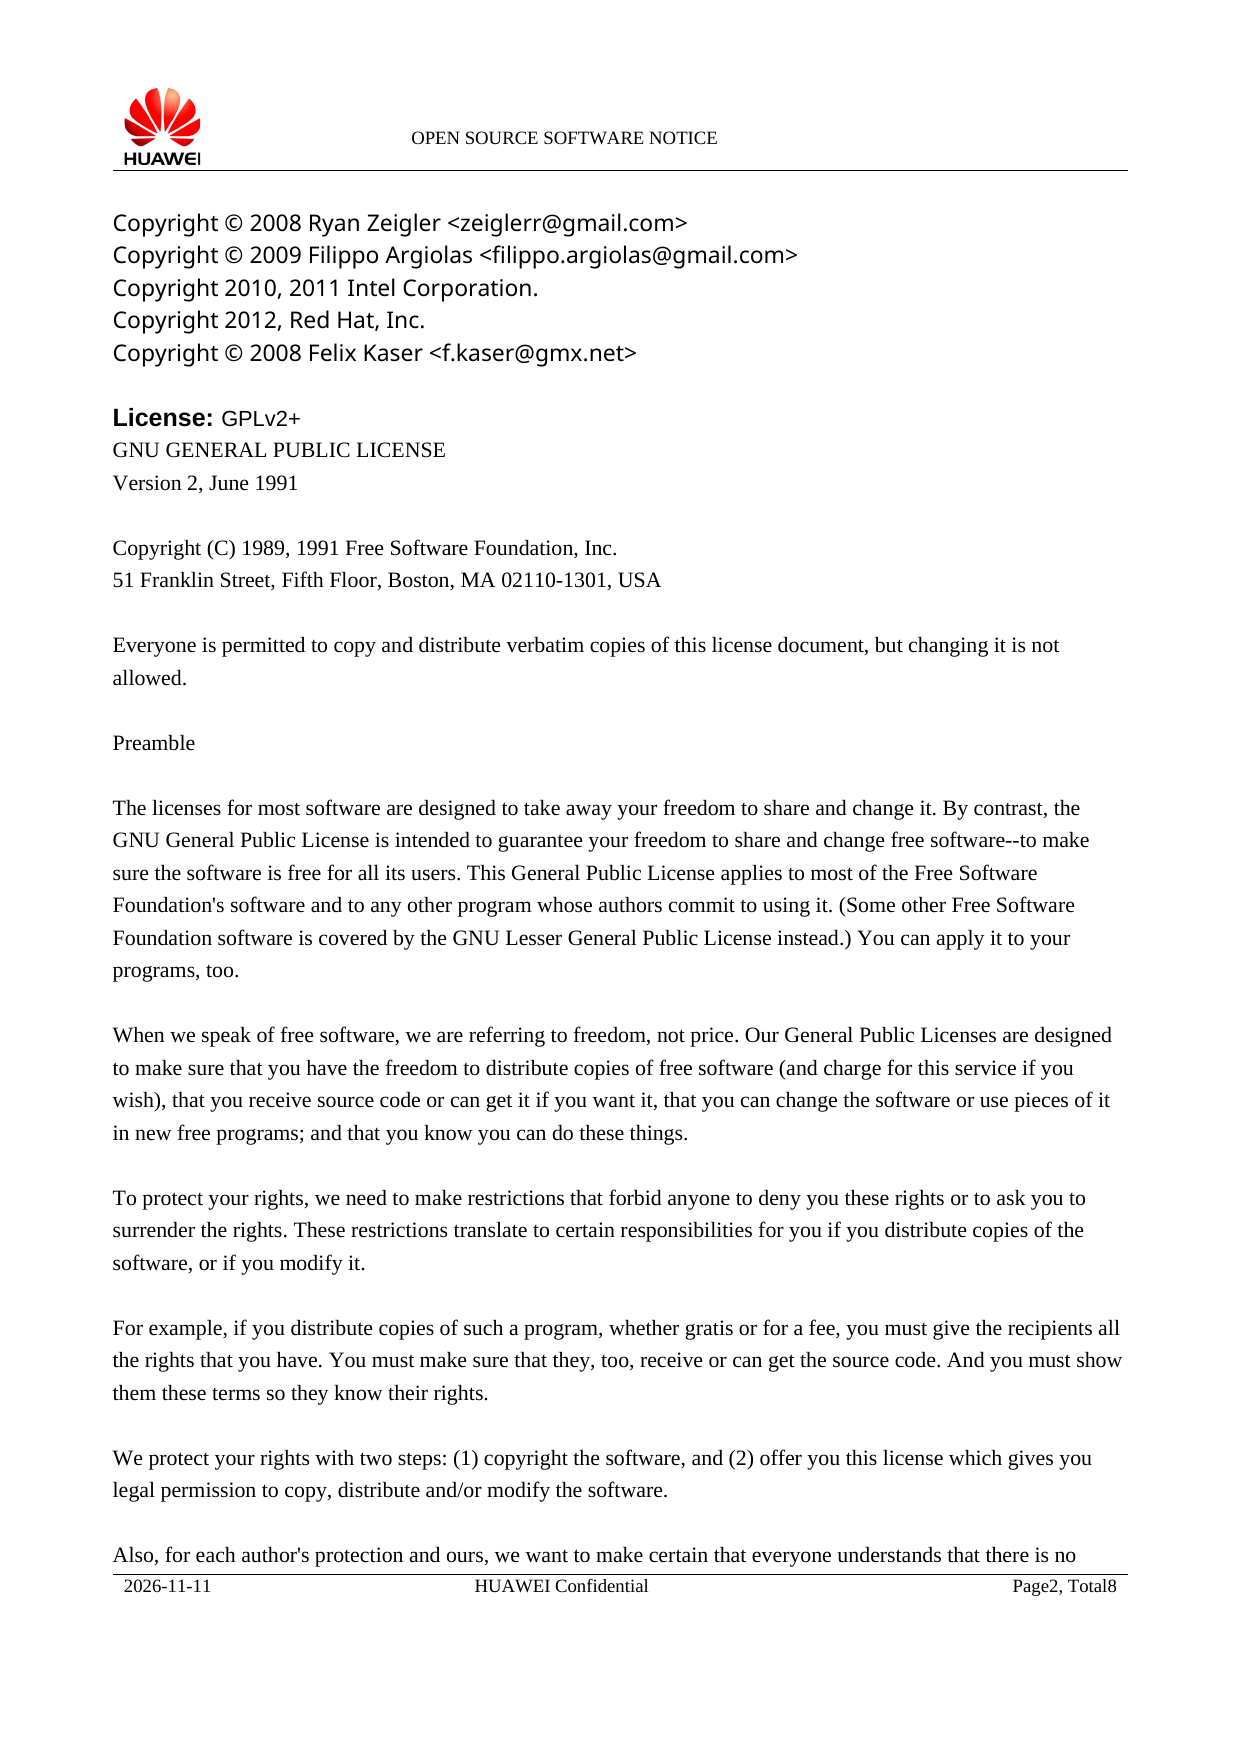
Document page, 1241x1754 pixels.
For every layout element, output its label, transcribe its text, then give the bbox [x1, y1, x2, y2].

picture [124, 88, 201, 165]
text License: GPLv2+ [112, 401, 1128, 434]
